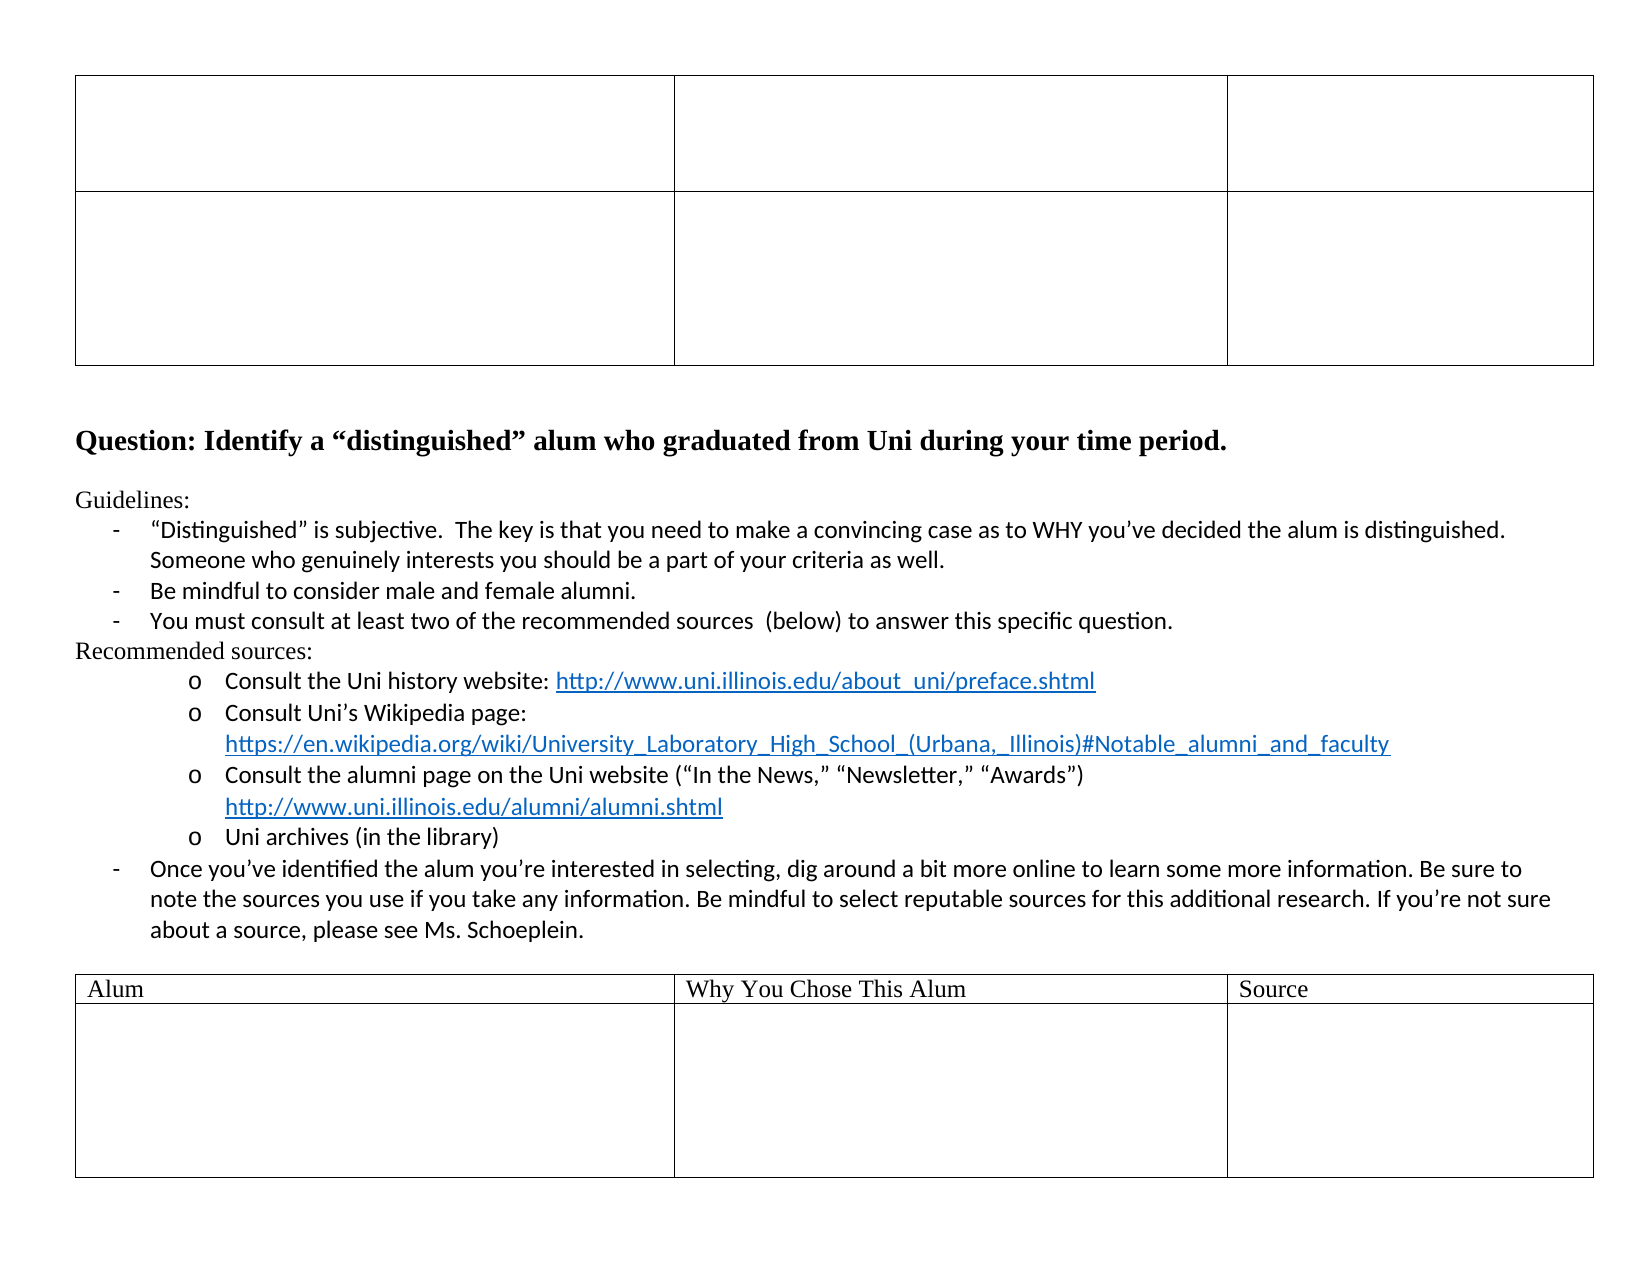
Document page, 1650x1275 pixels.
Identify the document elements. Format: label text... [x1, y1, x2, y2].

list Consult the alumni page on the Uni website (“In the News,” “Newsletter,” “Awards”) http://www.uni.illinois.edu/alumni/alumni.shtml [187, 759, 1575, 821]
list “Distinguished” is subjective. The key is that you need to make a convincing case as to WHY you’ve decided the alum is distinguished. Someone who genuinely interests you should be a part of your criteria as well. [112, 514, 1575, 575]
table_cell [1228, 76, 1593, 191]
table_header Alum [76, 975, 674, 1003]
list Consult Uni’s Wikipedia page: https://en.wikipedia.org/wiki/University_Laboratory_High_School_(Urbana,_Illinois)#Notable_alumni_and_faculty [187, 697, 1575, 759]
text Question: Identify a “distinguished” alum who graduated from Uni during your time period. [75, 423, 1575, 457]
table_cell [675, 76, 1227, 191]
table_cell [76, 1004, 674, 1177]
list You must consult at least two of the recommended sources (below) to answer this specific question. [112, 606, 1575, 636]
table_cell [76, 192, 674, 364]
table_cell [1228, 192, 1593, 364]
list Consult the Uni history website: http://www.uni.illinois.edu/about_uni/preface.shtml [187, 665, 1575, 697]
list Uni archives (in the library) [187, 821, 1575, 853]
text Recommended sources: [75, 636, 1575, 665]
table_header Why You Chose This Alum [675, 975, 1227, 1003]
table_cell [675, 1004, 1227, 1177]
list Be mindful to consider male and female alumni. [112, 575, 1575, 606]
text Guidelines: [75, 485, 1575, 514]
table_cell [1228, 1004, 1593, 1177]
list Once you’ve identified the alum you’re interested in selecting, dig around a bit more online to learn some more information. Be sure to note the sources you use if you take any information. Be mindful to select reputable sources for this additional research. If you’re not sure about a source, please see Ms. Schoeplein. [112, 853, 1575, 945]
table_cell [675, 192, 1227, 364]
table_cell [76, 76, 674, 191]
table_header Source [1228, 975, 1593, 1003]
